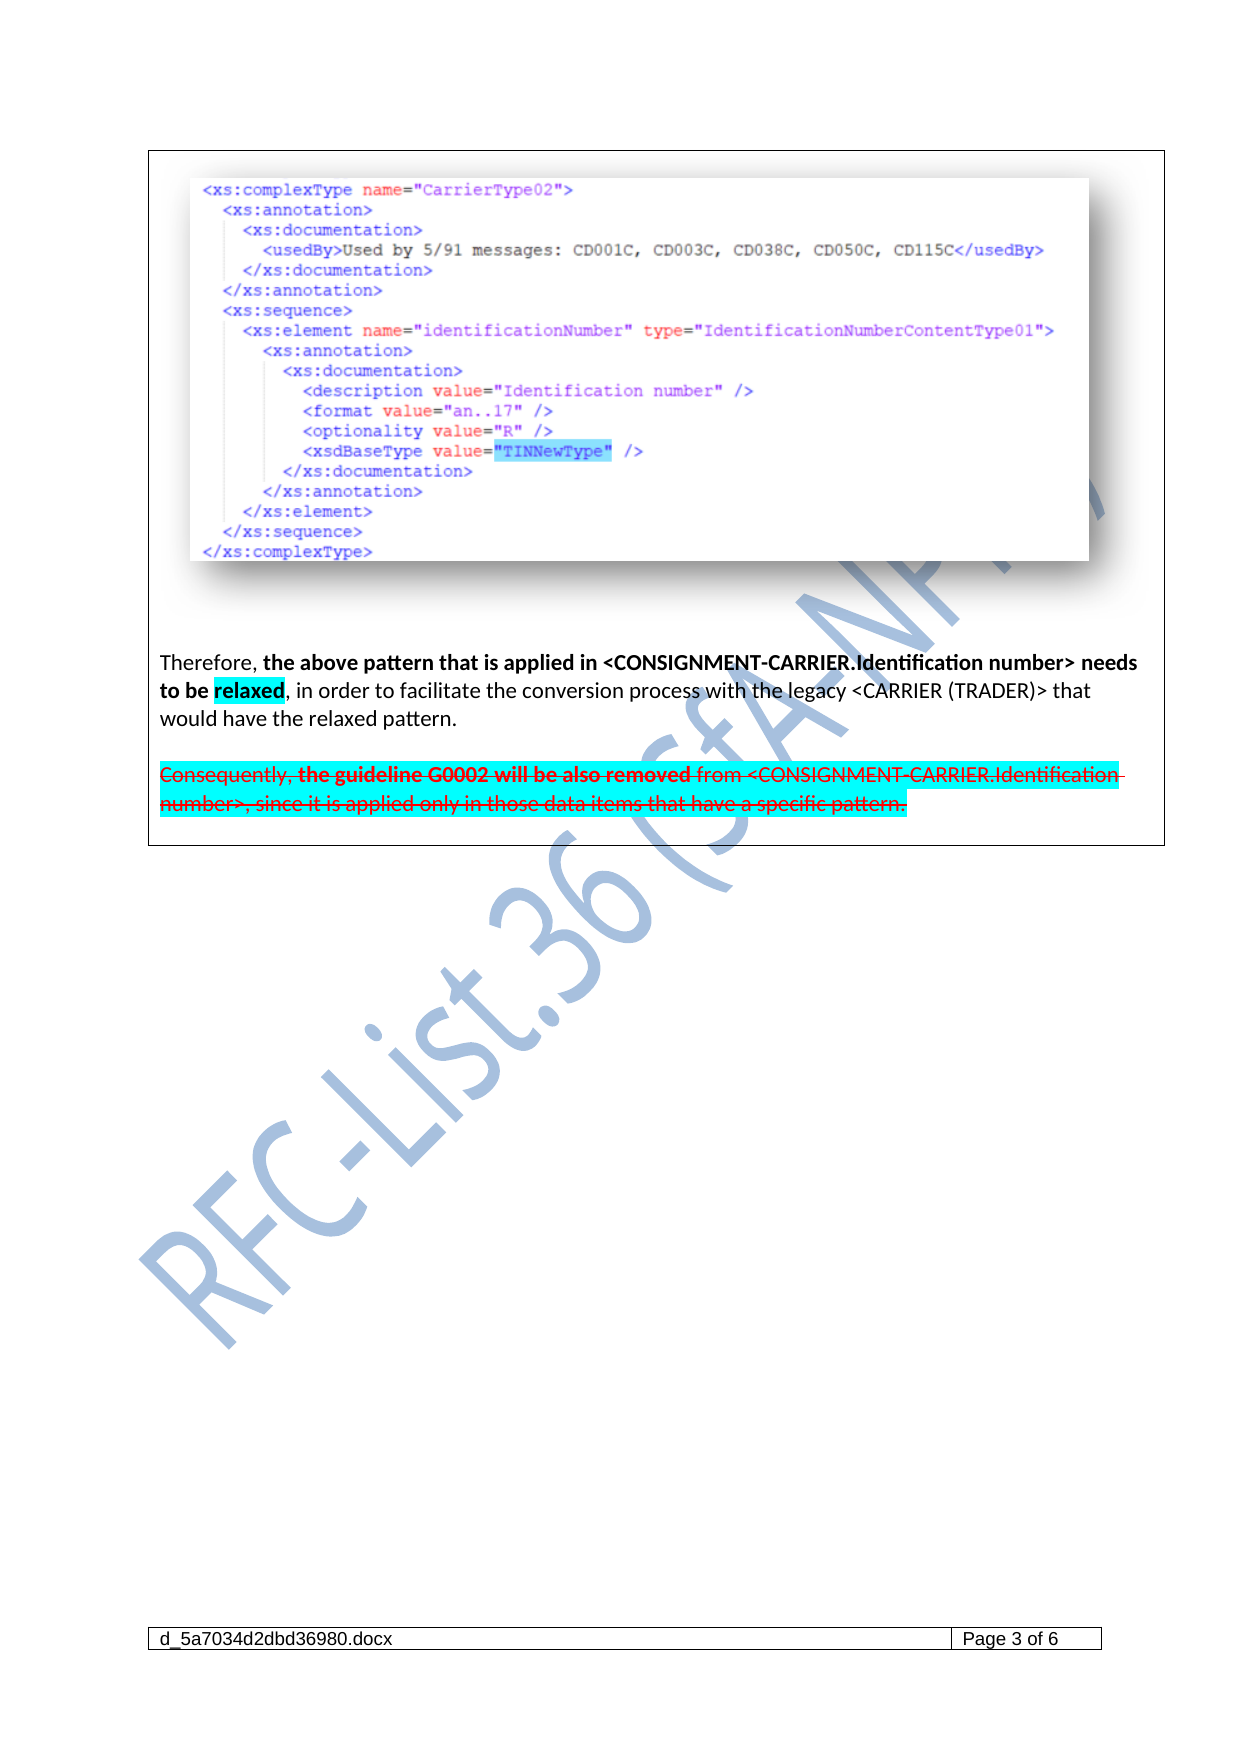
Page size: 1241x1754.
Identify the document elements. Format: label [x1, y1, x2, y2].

table_header [149, 151, 1164, 845]
picture [190, 178, 1089, 561]
